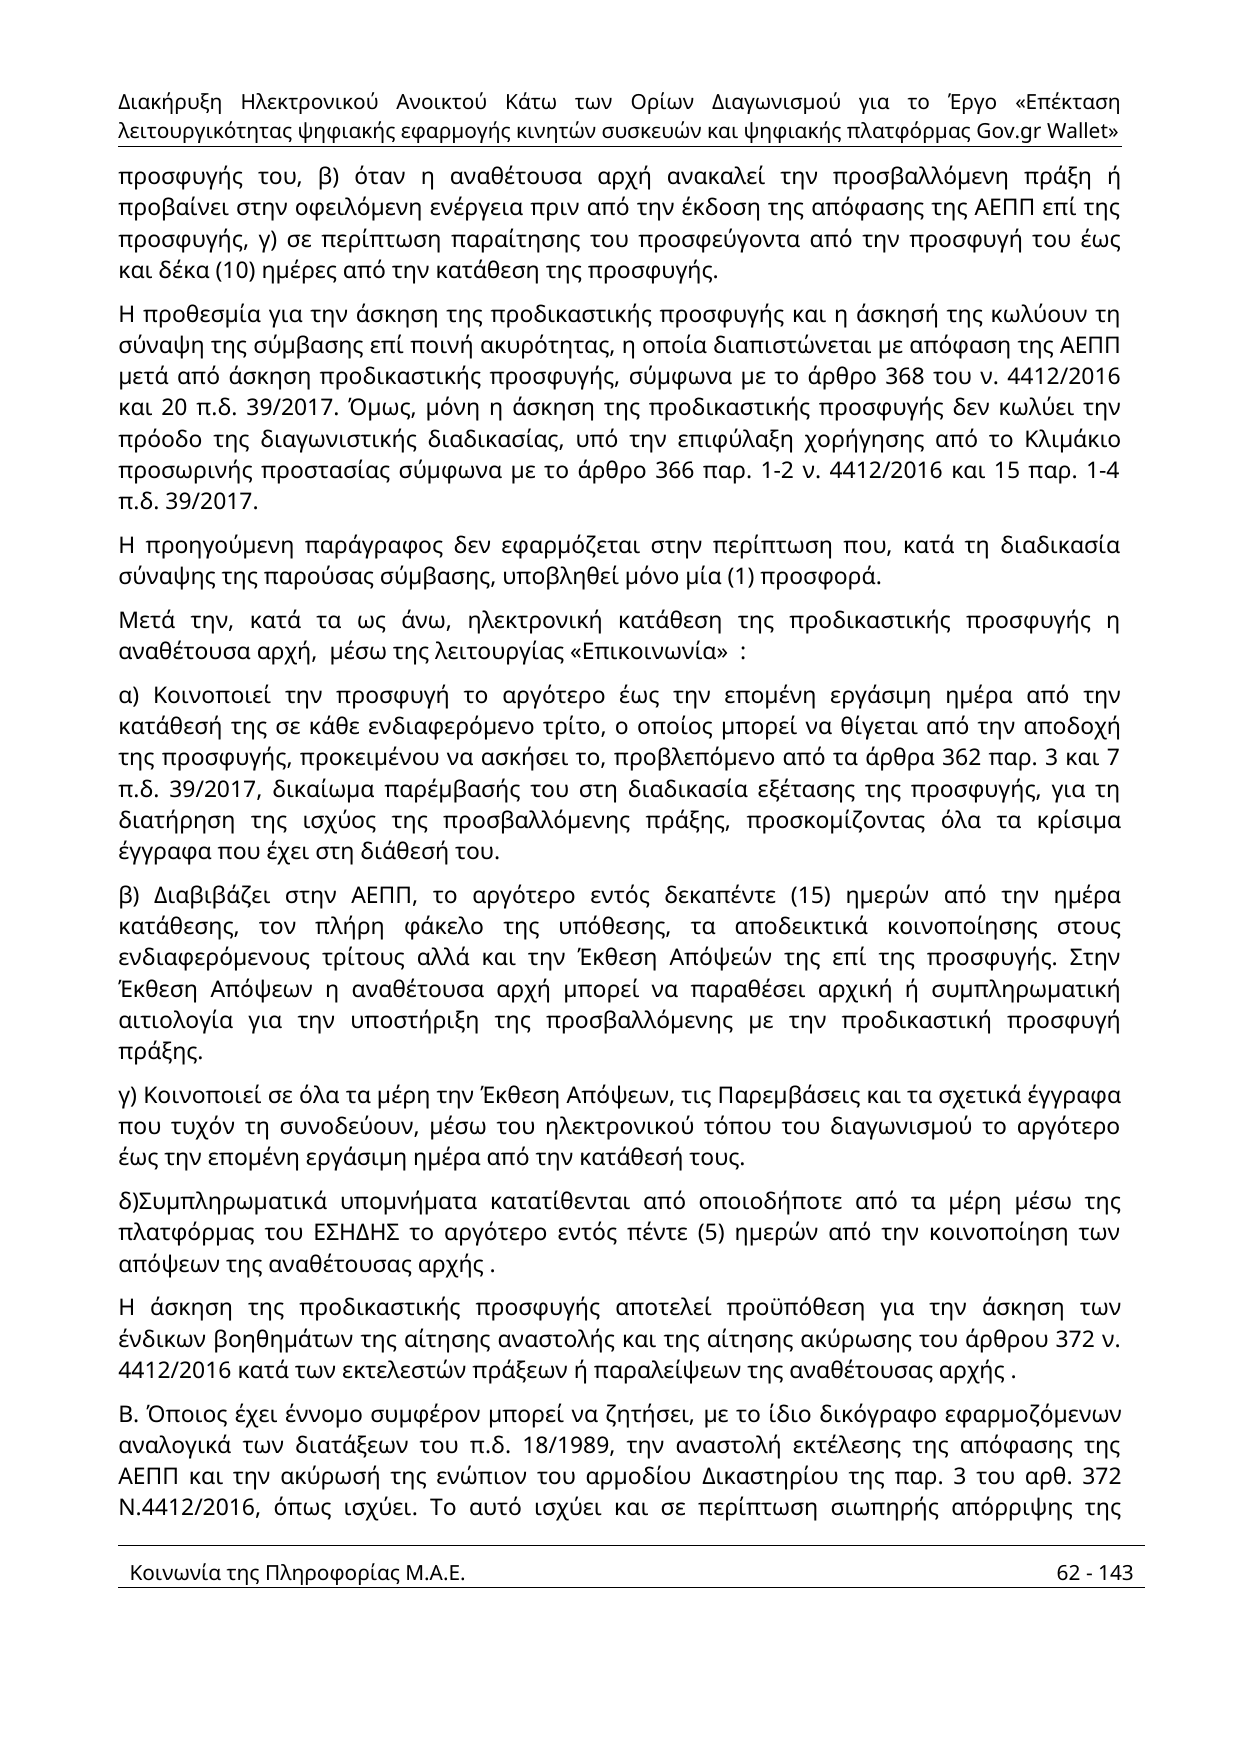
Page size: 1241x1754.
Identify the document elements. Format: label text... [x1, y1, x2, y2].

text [118, 160, 1122, 285]
text δ)Συμπληρωματικά υπομνήματα κατατίθενται από οποιοδήποτε από τα μέρη μέσω της πλατφόρμας του ΕΣΗΔΗΣ το αργότερο εντός πέντε (5) ημερών από την κοινοποίηση των απόψεων της αναθέτουσας αρχής . [118, 1185, 1122, 1279]
text Μετά την, κατά τα ως άνω, ηλεκτρονική κατάθεση της προδικαστικής προσφυγής η αναθέτουσα αρχή, μέσω της λειτουργίας «Επικοινωνία» : [118, 604, 1122, 666]
text β) Διαβιβάζει στην ΑΕΠΠ, το αργότερο εντός δεκαπέντε (15) ημερών από την ημέρα κατάθεσης, τον πλήρη φάκελο της υπόθεσης, τα αποδεικτικά κοινοποίησης στους ενδιαφερόμενους τρίτους αλλά και την Έκθεση Απόψεών της επί της προσφυγής. Στην Έκθεση Απόψεων η αναθέτουσα αρχή μπορεί να παραθέσει αρχική ή συμπληρωματική αιτιολογία για την υποστήριξη της προσβαλλόμενης με την προδικαστική προσφυγή πράξης. [118, 879, 1122, 1066]
text Η άσκηση της προδικαστικής προσφυγής αποτελεί προϋπόθεση για την άσκηση των ένδικων βοηθημάτων της αίτησης αναστολής και της αίτησης ακύρωσης του άρθρου 372 ν. 4412/2016 κατά των εκτελεστών πράξεων ή παραλείψεων της αναθέτουσας αρχής . [118, 1291, 1122, 1385]
text γ) Κοινοποιεί σε όλα τα μέρη την Έκθεση Απόψεων, τις Παρεμβάσεις και τα σχετικά έγγραφα που τυχόν τη συνοδεύουν, μέσω του ηλεκτρονικού τόπου του διαγωνισμού το αργότερο έως την επομένη εργάσιμη ημέρα από την κατάθεσή τους. [118, 1079, 1122, 1172]
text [118, 1397, 1122, 1522]
text Η προθεσμία για την άσκηση της προδικαστικής προσφυγής και η άσκησή της κωλύουν τη σύναψη της σύμβασης επί ποινή ακυρότητας, η οποία διαπιστώνεται με απόφαση της ΑΕΠΠ μετά από άσκηση προδικαστικής προσφυγής, σύμφωνα με το άρθρο 368 του ν. 4412/2016 και 20 π.δ. 39/2017. Όμως, μόνη η άσκηση της προδικαστικής προσφυγής δεν κωλύει την πρόοδο της διαγωνιστικής διαδικασίας, υπό την επιφύλαξη χορήγησης από το Κλιμάκιο προσωρινής προστασίας σύμφωνα με το άρθρο 366 παρ. 1-2 ν. 4412/2016 και 15 παρ. 1-4 π.δ. 39/2017. [118, 297, 1122, 516]
text Η προηγούμενη παράγραφος δεν εφαρμόζεται στην περίπτωση που, κατά τη διαδικασία σύναψης της παρούσας σύμβασης, υποβληθεί μόνο μία (1) προσφορά. [118, 529, 1122, 591]
text α) Κοινοποιεί την προσφυγή το αργότερο έως την επομένη εργάσιμη ημέρα από την κατάθεσή της σε κάθε ενδιαφερόμενο τρίτο, ο οποίος μπορεί να θίγεται από την αποδοχή της προσφυγής, προκειμένου να ασκήσει το, προβλεπόμενο από τα άρθρα 362 παρ. 3 και 7 π.δ. 39/2017, δικαίωμα παρέμβασής του στη διαδικασία εξέτασης της προσφυγής, για τη διατήρηση της ισχύος της προσβαλλόμενης πράξης, προσκομίζοντας όλα τα κρίσιμα έγγραφα που έχει στη διάθεσή του. [118, 679, 1122, 866]
